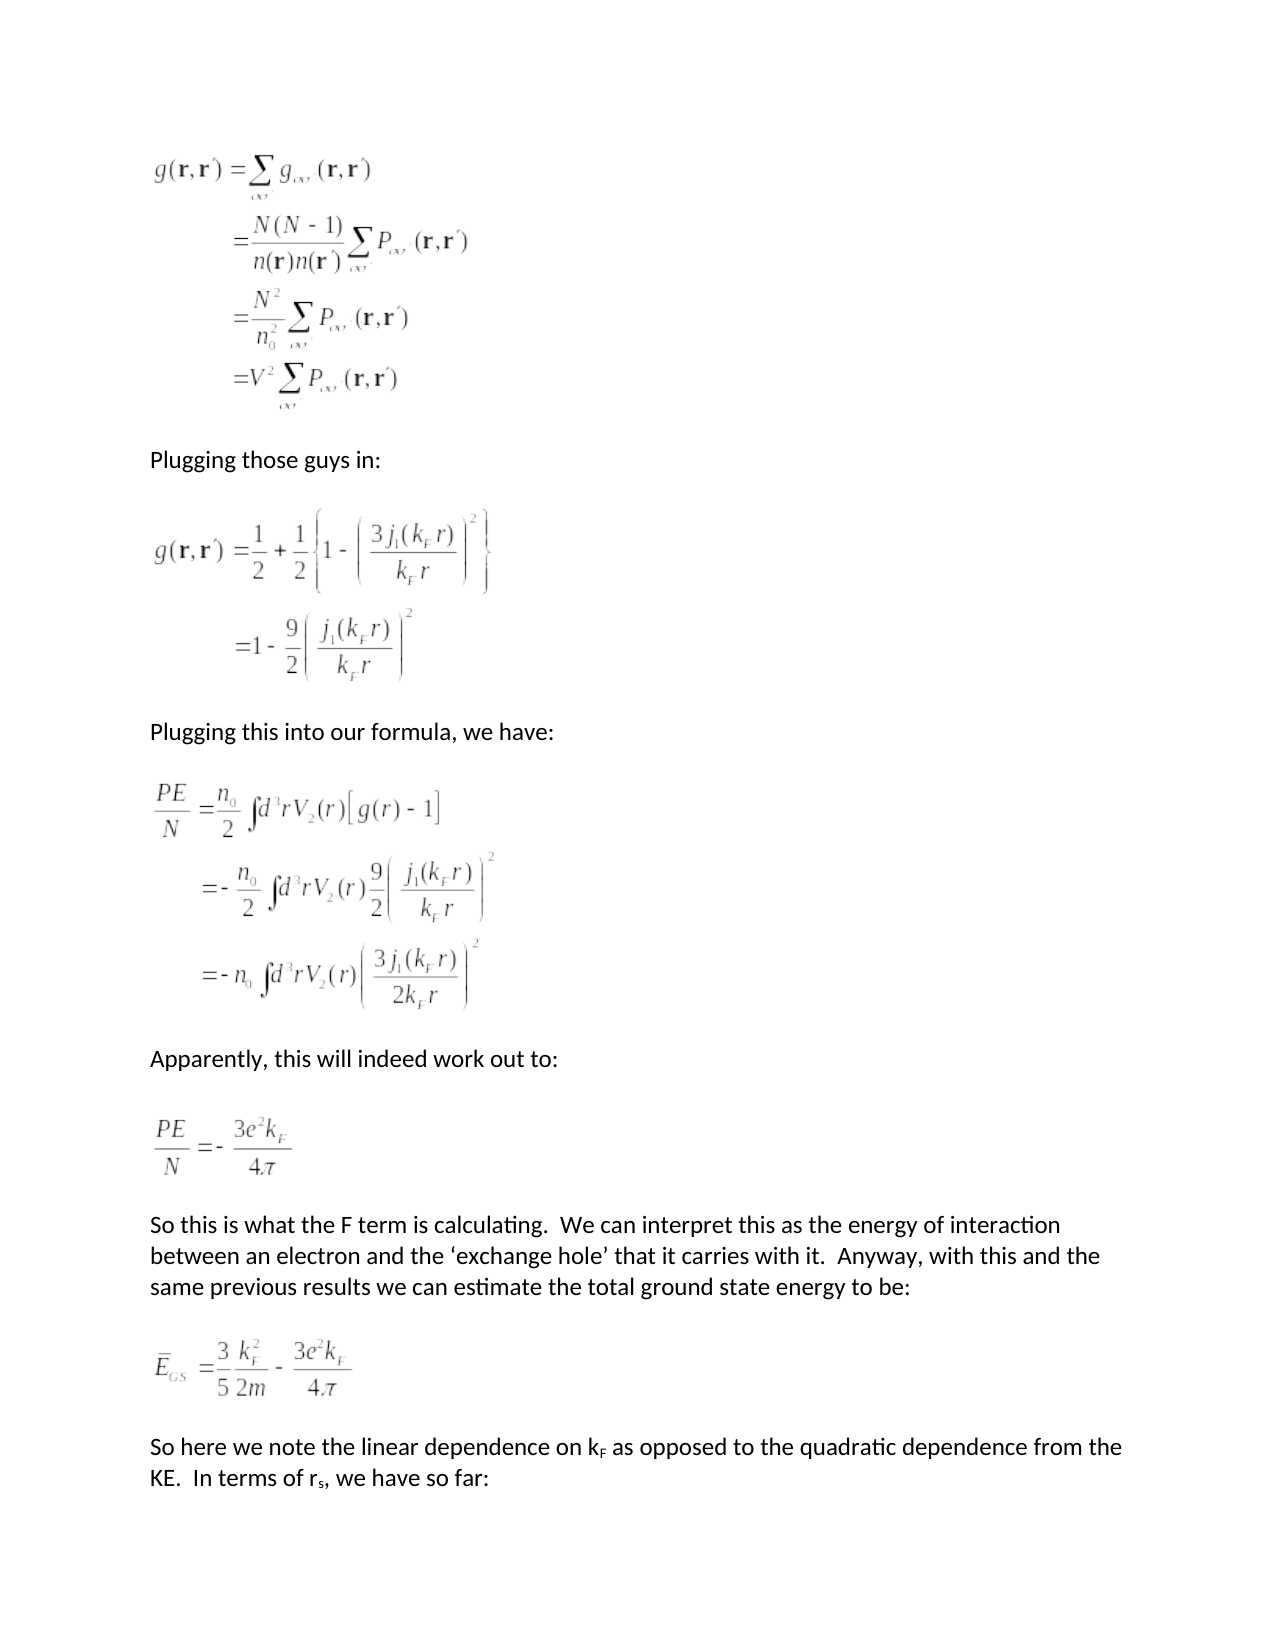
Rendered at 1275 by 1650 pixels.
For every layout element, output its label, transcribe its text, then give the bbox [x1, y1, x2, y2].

text So here we note the linear dependence on kF as opposed to the quadratic dependence from the KE. In terms of rs, we have so far: [150, 1431, 1125, 1492]
text Plugging those guys in: [150, 444, 1125, 474]
text So this is what the F term is calculating. We can interpret this as the energy of interaction between an electron and the ‘exchange hole’ that it carries with it. Anyway, with this and the same previous results we can estimate the total ground state energy to be: [150, 1209, 1125, 1301]
text Plugging this into our formula, we have: [150, 716, 1125, 746]
text Apparently, this will indeed work out to: [150, 1044, 1125, 1074]
